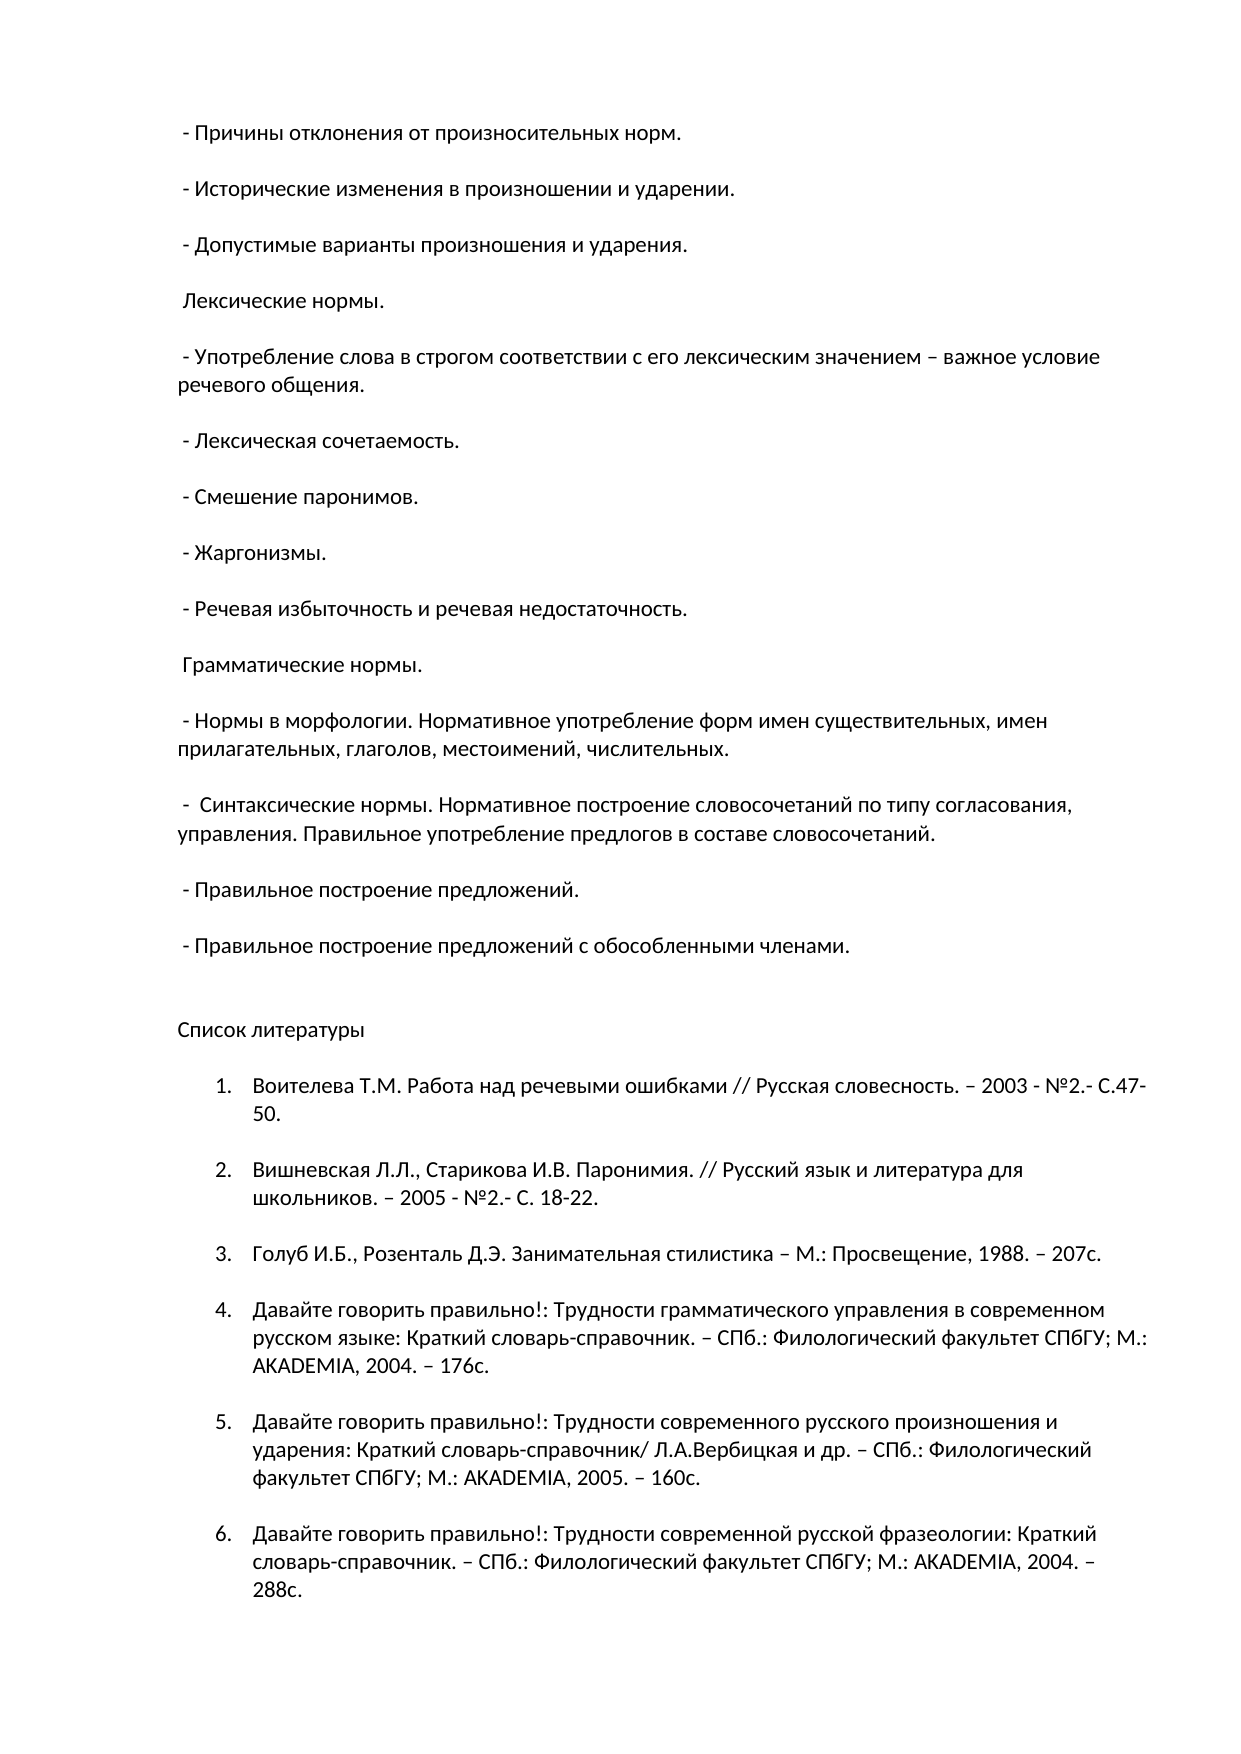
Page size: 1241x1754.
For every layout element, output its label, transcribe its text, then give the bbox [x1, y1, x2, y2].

list Вишневская Л.Л., Старикова И.В. Паронимия. // Русский язык и литература для школьников. – 2005 - №2.- С. 18-22. [215, 1155, 1152, 1211]
text - Нормы в морфологии. Нормативное употребление форм имен существительных, имен прилагательных, глаголов, местоимений, числительных. [177, 707, 1152, 763]
text - Синтаксические нормы. Нормативное построение словосочетаний по типу согласования, управления. Правильное употребление предлогов в составе словосочетаний. [177, 791, 1152, 847]
text - Допустимые варианты произношения и ударения. [177, 230, 1152, 258]
list Давайте говорить правильно!: Трудности современной русской фразеологии: Краткий словарь-справочник. – СПб.: Филологический факультет СПбГУ; М.: AKADEMIA, 2004. – 288с. [215, 1519, 1152, 1603]
text - Правильное построение предложений с обособленными членами. [177, 931, 1152, 959]
list Голуб И.Б., Розенталь Д.Э. Занимательная стилистика – М.: Просвещение, 1988. – 207с. [215, 1239, 1152, 1267]
text - Жаргонизмы. [177, 538, 1152, 566]
text - Речевая избыточность и речевая недостаточность. [177, 594, 1152, 622]
list Воителева Т.М. Работа над речевыми ошибками // Русская словесность. – 2003 - №2.- С.47-50. [215, 1071, 1152, 1127]
text - Употребление слова в строгом соответствии с его лексическим значением – важное условие речевого общения. [177, 342, 1152, 398]
text - Смешение паронимов. [177, 482, 1152, 510]
list Давайте говорить правильно!: Трудности современного русского произношения и ударения: Краткий словарь-справочник/ Л.А.Вербицкая и др. – СПб.: Филологический факультет СПбГУ; М.: AKADEMIA, 2005. – 160с. [215, 1407, 1152, 1491]
list Давайте говорить правильно!: Трудности грамматического управления в современном русском языке: Краткий словарь-справочник. – СПб.: Филологический факультет СПбГУ; М.: AKADEMIA, 2004. – 176с. [215, 1295, 1152, 1379]
text - Правильное построение предложений. [177, 875, 1152, 903]
text - Исторические изменения в произношении и ударении. [177, 174, 1152, 202]
text - Причины отклонения от произносительных норм. [177, 118, 1152, 146]
text - Лексическая сочетаемость. [177, 426, 1152, 454]
text Список литературы [177, 1015, 1152, 1043]
text Грамматические нормы. [177, 651, 1152, 678]
text Лексические нормы. [177, 286, 1152, 314]
